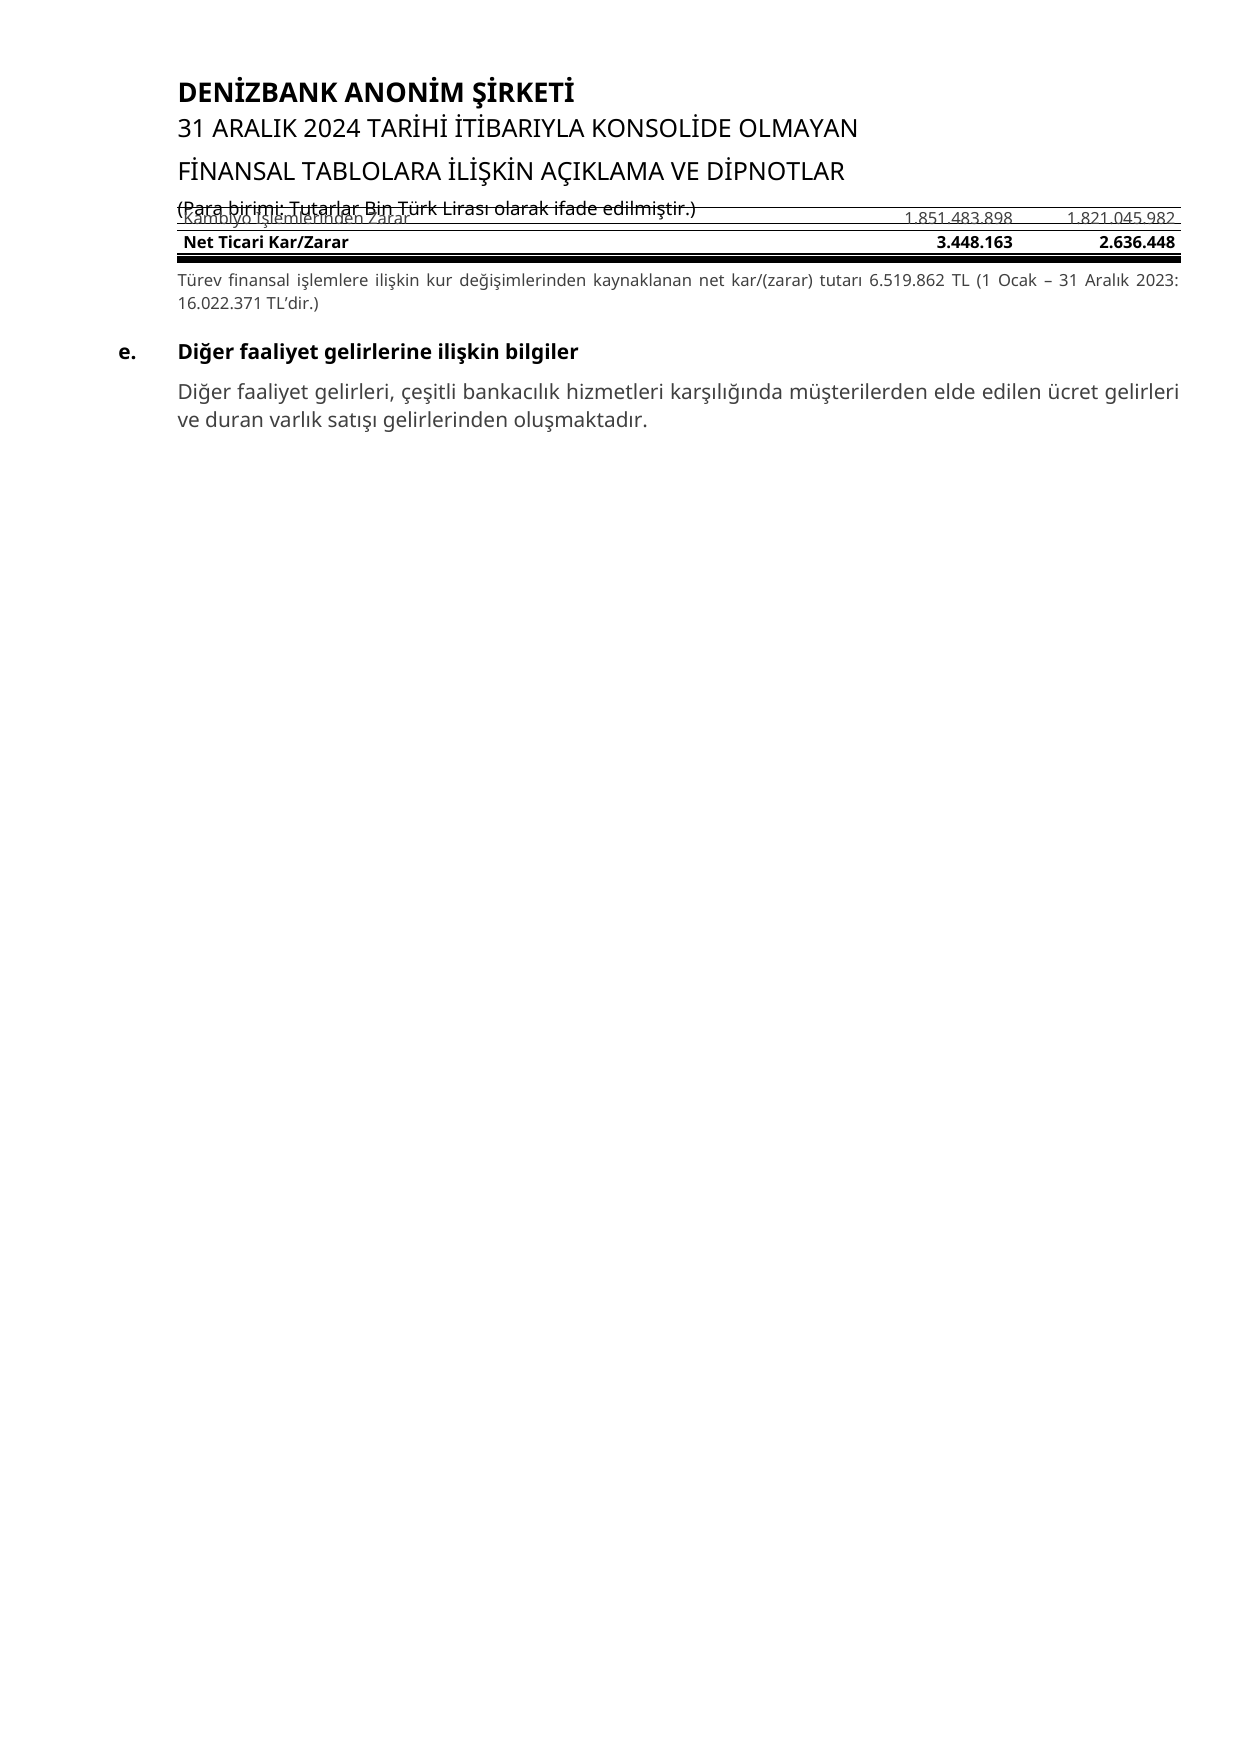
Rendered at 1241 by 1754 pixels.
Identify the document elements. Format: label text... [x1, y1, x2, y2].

text Diğer faaliyet gelirleri, çeşitli bankacılık hizmetleri karşılığında müşterilerden elde edilen ücret gelirleri ve duran varlık satışı gelirlerinden oluşmaktadır. [177, 377, 1181, 434]
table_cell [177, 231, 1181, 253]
text Türev finansal işlemlere ilişkin kur değişimlerinden kaynaklanan net kar/(zarar) tutarı 6.519.862 TL (1 Ocak – 31 Aralık 2023: 16.022.371 TL’dir.) [177, 269, 1181, 314]
list Diğer faaliyet gelirlerine ilişkin bilgiler [118, 339, 1181, 364]
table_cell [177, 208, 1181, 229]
